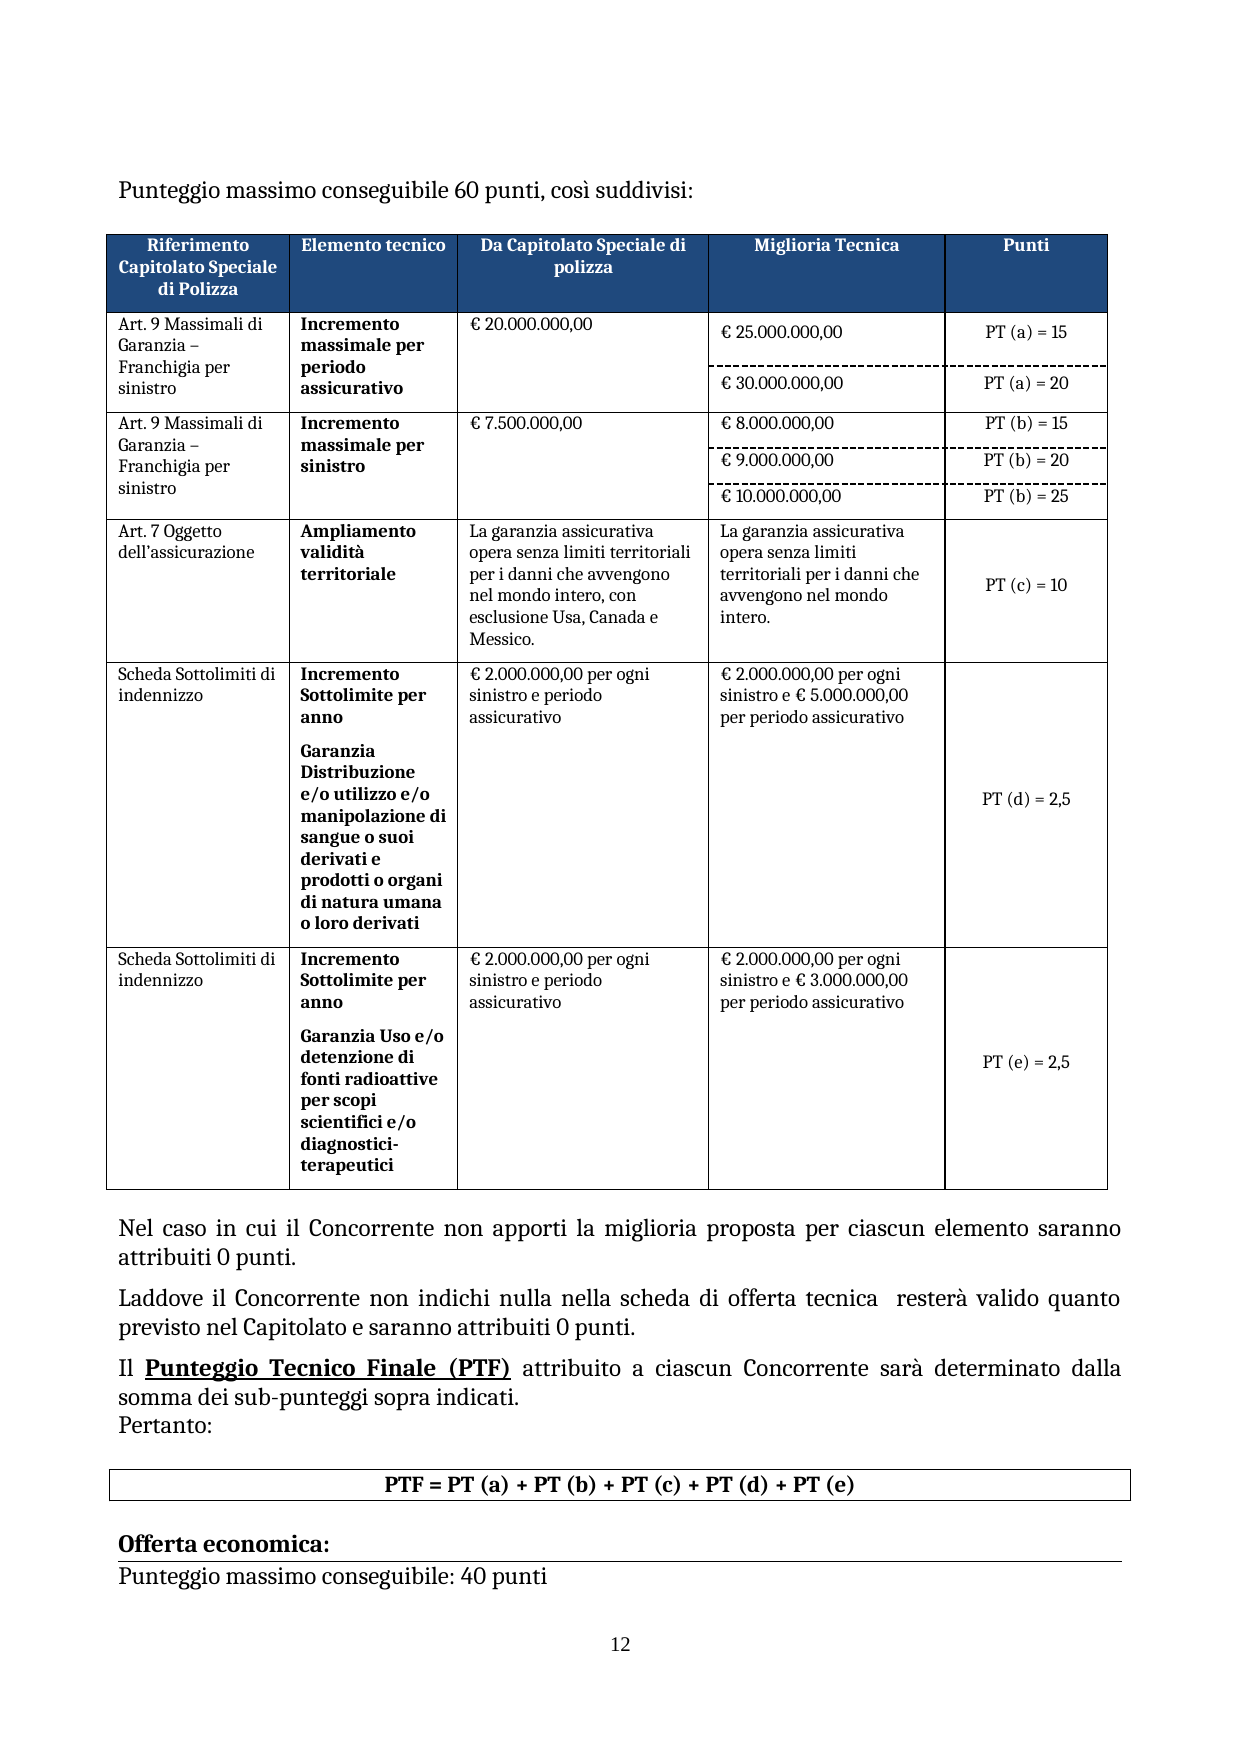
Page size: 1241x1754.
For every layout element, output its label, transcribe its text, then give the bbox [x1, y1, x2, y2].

table_cell € 2.000.000,00 per ogni sinistro e periodo assicurativo [458, 663, 708, 947]
table_cell PT (d) = 2,5 [946, 663, 1107, 947]
table_header Elemento tecnico [290, 235, 457, 312]
table_cell PT (b) = 25 [946, 483, 1107, 519]
text PTF = PT (a) + PT (b) + PT (c) + PT (d) + PT (e) [110, 1470, 1130, 1500]
table_cell € 25.000.000,00 [709, 313, 944, 365]
table_header Miglioria Tecnica [709, 235, 944, 312]
table_cell € 20.000.000,00 [458, 313, 708, 412]
table_cell PT (a) = 15 [946, 313, 1107, 365]
table_cell Incremento massimale per sinistro [290, 413, 457, 519]
text Laddove il Concorrente non indichi nulla nella scheda di offerta tecnica resterà valido quanto previsto nel Capitolato e saranno attribuiti 0 punti. [118, 1284, 1122, 1341]
table_cell Art. 9 Massimali di Garanzia – Franchigia per sinistro [107, 413, 289, 519]
table_cell Art. 9 Massimali di Garanzia – Franchigia per sinistro [107, 313, 289, 412]
table_cell Scheda Sottolimiti di indennizzo [107, 948, 289, 1189]
table_cell PT (e) = 2,5 [946, 948, 1107, 1189]
table_cell Incremento Sottolimite per anno Garanzia Uso e/o detenzione di fonti radioattive per scopi scientifici e/o diagnostici-terapeutici [290, 948, 457, 1189]
text Pertanto: [118, 1411, 1122, 1440]
table_header Da Capitolato Speciale di polizza [458, 235, 708, 312]
table_header Punti [946, 235, 1107, 312]
table_cell La garanzia assicurativa opera senza limiti territoriali per i danni che avvengono nel mondo intero. [709, 520, 944, 662]
table_cell PT (b) = 20 [946, 447, 1107, 483]
text Offerta economica: [118, 1530, 1122, 1561]
table_cell € 2.000.000,00 per ogni sinistro e € 3.000.000,00 per periodo assicurativo [709, 948, 944, 1189]
table_cell € 30.000.000,00 [709, 365, 944, 412]
table_cell € 9.000.000,00 [709, 447, 944, 483]
table_cell € 2.000.000,00 per ogni sinistro e € 5.000.000,00 per periodo assicurativo [709, 663, 944, 947]
table_cell € 2.000.000,00 per ogni sinistro e periodo assicurativo [458, 948, 708, 1189]
table_cell La garanzia assicurativa opera senza limiti territoriali per i danni che avvengono nel mondo intero, con esclusione Usa, Canada e Messico. [458, 520, 708, 662]
text Punteggio massimo conseguibile: 40 punti [118, 1562, 1122, 1591]
table_cell PT (a) = 20 [946, 365, 1107, 412]
table_cell € 8.000.000,00 [709, 413, 944, 447]
text Punteggio massimo conseguibile 60 punti, così suddivisi: [118, 176, 1122, 205]
table_cell Incremento Sottolimite per anno Garanzia Distribuzione e/o utilizzo e/o manipolazione di sangue o suoi derivati e prodotti o organi di natura umana o loro derivati [290, 663, 457, 947]
text Il Punteggio Tecnico Finale (PTF) attribuito a ciascun Concorrente sarà determinato dalla somma dei sub-punteggi sopra indicati. [118, 1354, 1122, 1411]
table_cell PT (b) = 15 [946, 413, 1107, 447]
table_cell PT (c) = 10 [946, 520, 1107, 662]
table_cell Scheda Sottolimiti di indennizzo [107, 663, 289, 947]
table_cell Incremento massimale per periodo assicurativo [290, 313, 457, 412]
table_cell € 10.000.000,00 [709, 483, 944, 519]
table_cell € 7.500.000,00 [458, 413, 708, 519]
table_cell Ampliamento validità territoriale [290, 520, 457, 662]
text Nel caso in cui il Concorrente non apporti la miglioria proposta per ciascun elemento saranno attribuiti 0 punti. [118, 1214, 1122, 1271]
table_cell Art. 7 Oggetto dell’assicurazione [107, 520, 289, 662]
table_header Riferimento Capitolato Speciale di Polizza [107, 235, 289, 312]
